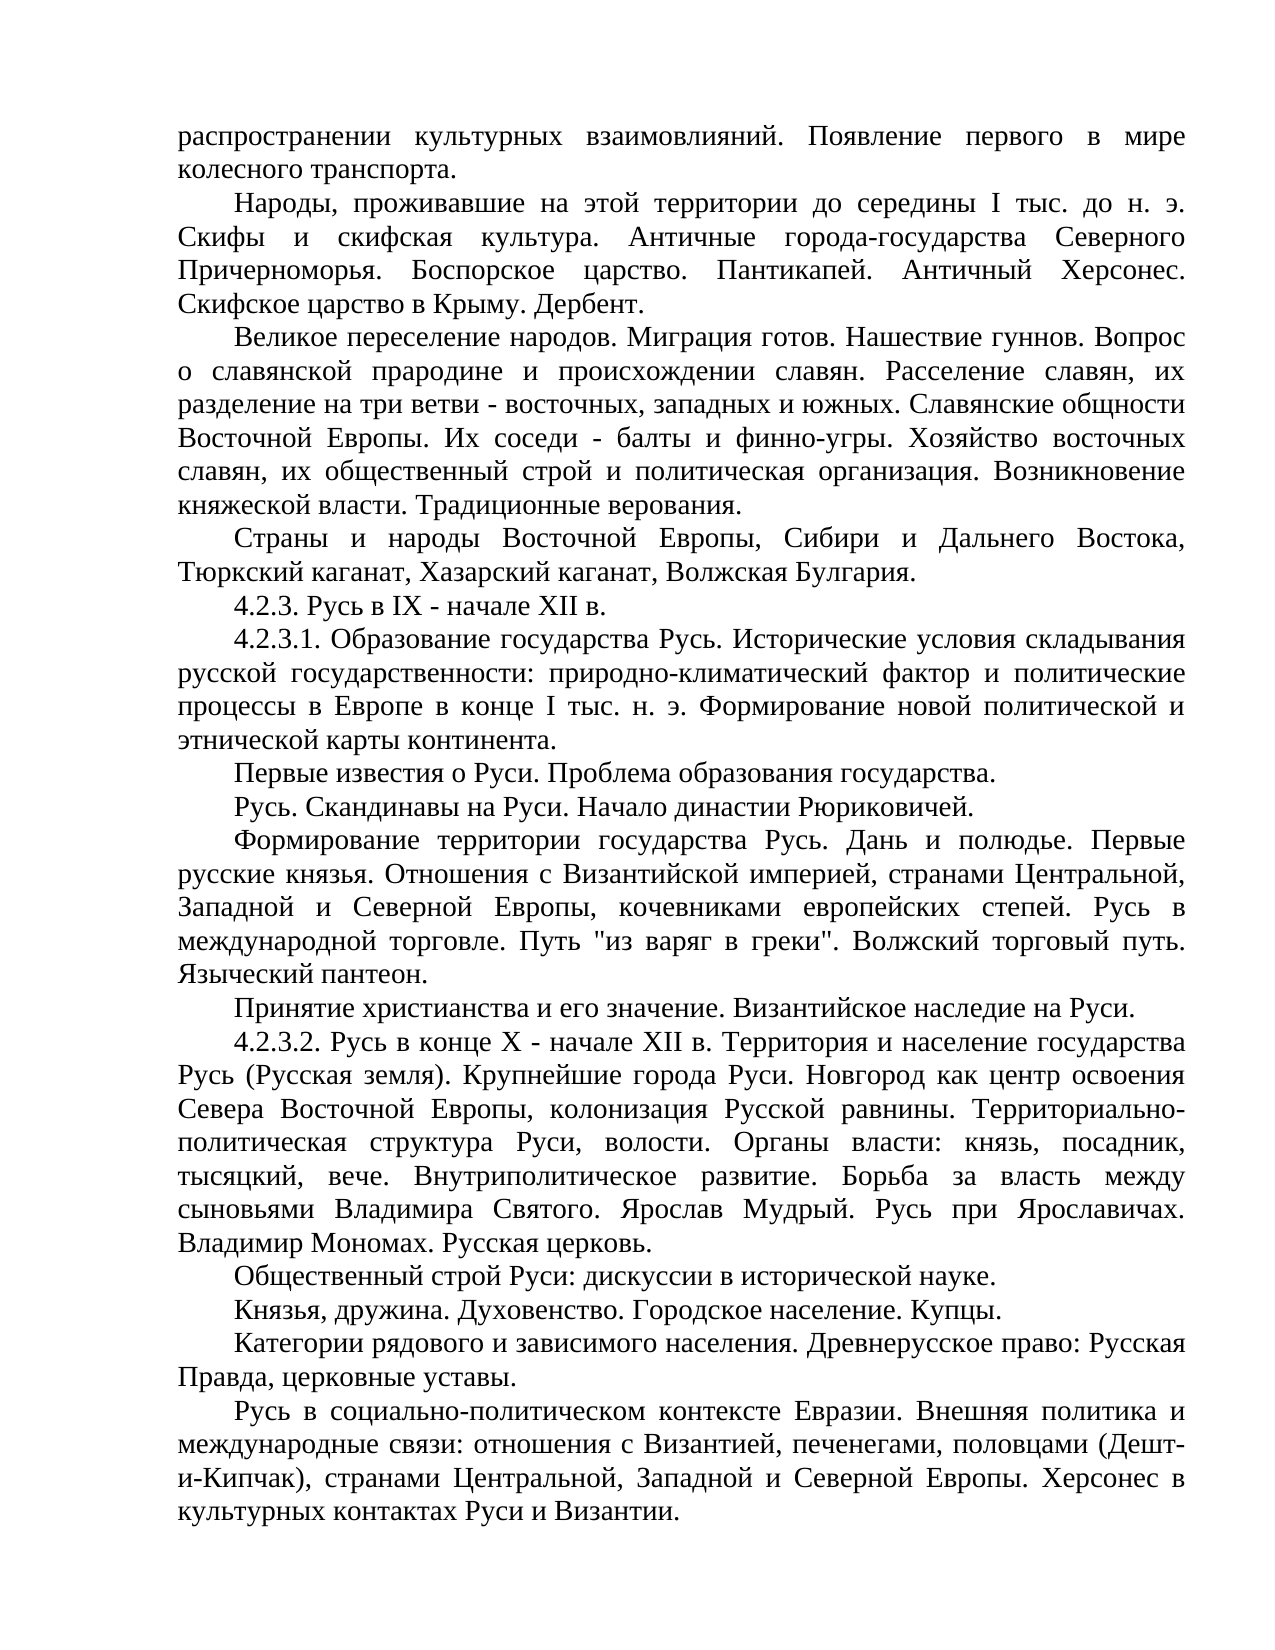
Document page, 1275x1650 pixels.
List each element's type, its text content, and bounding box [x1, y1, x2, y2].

text Русь в социально-политическом контексте Евразии. Внешняя политика и международные связи: отношения с Византией, печенегами, половцами (Дешт-и-Кипчак), странами Центральной, Западной и Северной Европы. Херсонес в культурных контактах Руси и Византии. [177, 1393, 1186, 1527]
text Русь. Скандинавы на Руси. Начало династии Рюриковичей. [177, 789, 1186, 822]
text Общественный строй Руси: дискуссии в исторической науке. [177, 1258, 1186, 1292]
text Князья, дружина. Духовенство. Городское население. Купцы. [177, 1292, 1186, 1326]
text 4.2.3.1. Образование государства Русь. Исторические условия складывания русской государственности: природно-климатический фактор и политические процессы в Европе в конце I тыс. н. э. Формирование новой политической и этнической карты континента. [177, 621, 1186, 755]
text Великое переселение народов. Миграция готов. Нашествие гуннов. Вопрос о славянской прародине и происхождении славян. Расселение славян, их разделение на три ветви - восточных, западных и южных. Славянские общности Восточной Европы. Их соседи - балты и финно-угры. Хозяйство восточных славян, их общественный строй и политическая организация. Возникновение княжеской власти. Традиционные верования. [177, 319, 1186, 521]
text Народы, проживавшие на этой территории до середины I тыс. до н. э. Скифы и скифская культура. Античные города-государства Северного Причерноморья. Боспорское царство. Пантикапей. Античный Херсонес. Скифское царство в Крыму. Дербент. [177, 185, 1186, 319]
text Формирование территории государства Русь. Дань и полюдье. Первые русские князья. Отношения с Византийской империей, странами Центральной, Западной и Северной Европы, кочевниками европейских степей. Русь в международной торговле. Путь "из варяг в греки". Волжский торговый путь. Языческий пантеон. [177, 822, 1186, 990]
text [177, 118, 1186, 185]
text 4.2.3.2. Русь в конце X - начале XII в. Территория и население государства Русь (Русская земля). Крупнейшие города Руси. Новгород как центр освоения Севера Восточной Европы, колонизация Русской равнины. Территориально-политическая структура Руси, волости. Органы власти: князь, посадник, тысяцкий, вече. Внутриполитическое развитие. Борьба за власть между сыновьями Владимира Святого. Ярослав Мудрый. Русь при Ярославичах. Владимир Мономах. Русская церковь. [177, 1024, 1186, 1258]
text Принятие христианства и его значение. Византийское наследие на Руси. [177, 990, 1186, 1024]
text Первые известия о Руси. Проблема образования государства. [177, 755, 1186, 789]
text Категории рядового и зависимого населения. Древнерусское право: Русская Правда, церковные уставы. [177, 1326, 1186, 1393]
text Страны и народы Восточной Европы, Сибири и Дальнего Востока, Тюркский каганат, Хазарский каганат, Волжская Булгария. [177, 521, 1186, 588]
text 4.2.3. Русь в IX - начале XII в. [177, 588, 1186, 621]
